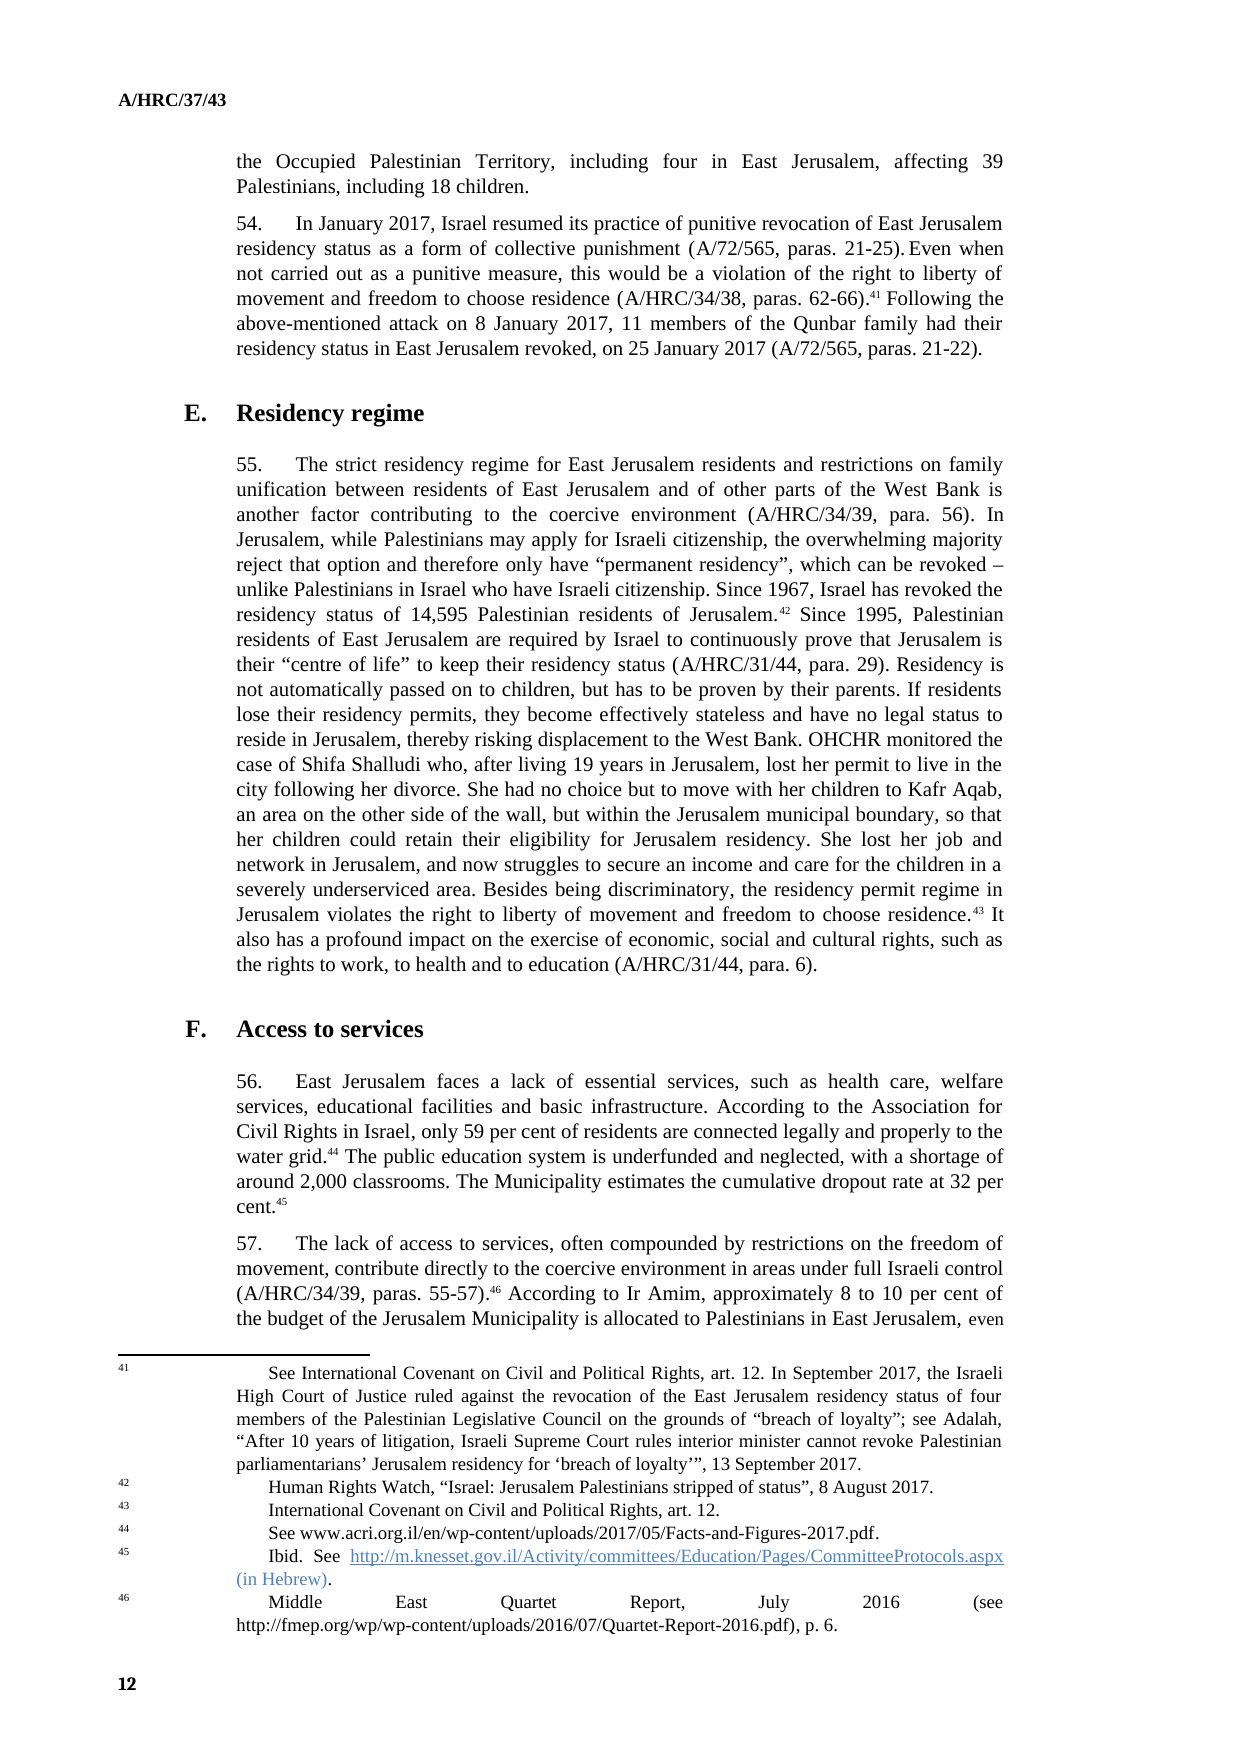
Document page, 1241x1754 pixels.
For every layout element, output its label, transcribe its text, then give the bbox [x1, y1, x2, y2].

text F. Access to services [118, 1014, 1004, 1043]
text 55. The strict residency regime for East Jerusalem residents and restrictions on family unification between residents of East Jerusalem and of other parts of the West Bank is another factor contributing to the coercive environment (A/HRC/34/39, para. 56). In Jerusalem, while Palestinians may apply for Israeli citizenship, the overwhelming majority reject that option and therefore only have “permanent residency”, which can be revoked –unlike Palestinians in Israel who have Israeli citizenship. Since 1967, Israel has revoked the residency status of 14,595 Palestinian residents of Jerusalem. Since 1995, Palestinian residents of East Jerusalem are required by Israel to continuously prove that Jerusalem is their “centre of life” to keep their residency status (A/HRC/31/44, para. 29). Residency is not automatically passed on to children, but has to be proven by their parents. If residents lose their residency permits, they become effectively stateless and have no legal status to reside in Jerusalem, thereby risking displacement to the West Bank. OHCHR monitored the case of Shifa Shalludi who, after living 19 years in Jerusalem, lost her permit to live in the city following her divorce. She had no choice but to move with her children to Kafr Aqab, an area on the other side of the wall, but within the Jerusalem municipal boundary, so that her children could retain their eligibility for Jerusalem residency. She lost her job and network in Jerusalem, and now struggles to secure an income and care for the children in a severely underserviced area. Besides being discriminatory, the residency permit regime in Jerusalem violates the right to liberty of movement and freedom to choose residence. It also has a profound impact on the exercise of economic, social and cultural rights, such as the rights to work, to health and to education (A/HRC/31/44, para. 6). [236, 451, 1004, 976]
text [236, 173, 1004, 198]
text 56. East Jerusalem faces a lack of essential services, such as health care, welfare services, educational facilities and basic infrastructure. According to the Association for Civil Rights in Israel, only 59 per cent of residents are connected legally and properly to the water grid. The public education system is underfunded and neglected, with a shortage of around 2,000 classrooms. The Municipality estimates the cumulative dropout rate at 32 per cent. [236, 1068, 1004, 1218]
text E. Residency regime [118, 398, 1004, 426]
text 54. In January 2017, Israel resumed its practice of punitive revocation of East Jerusalem residency status as a form of collective punishment (A/72/565, paras. 21-25). Even when not carried out as a punitive measure, this would be a violation of the right to liberty of movement and freedom to choose residence (A/HRC/34/38, paras. 62-66). Following the above-mentioned attack on 8 January 2017, 11 members of the Qunbar family had their residency status in East Jerusalem revoked, on 25 January 2017 (A/72/565, paras. 21-22). [236, 210, 1004, 360]
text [236, 1230, 1004, 1330]
